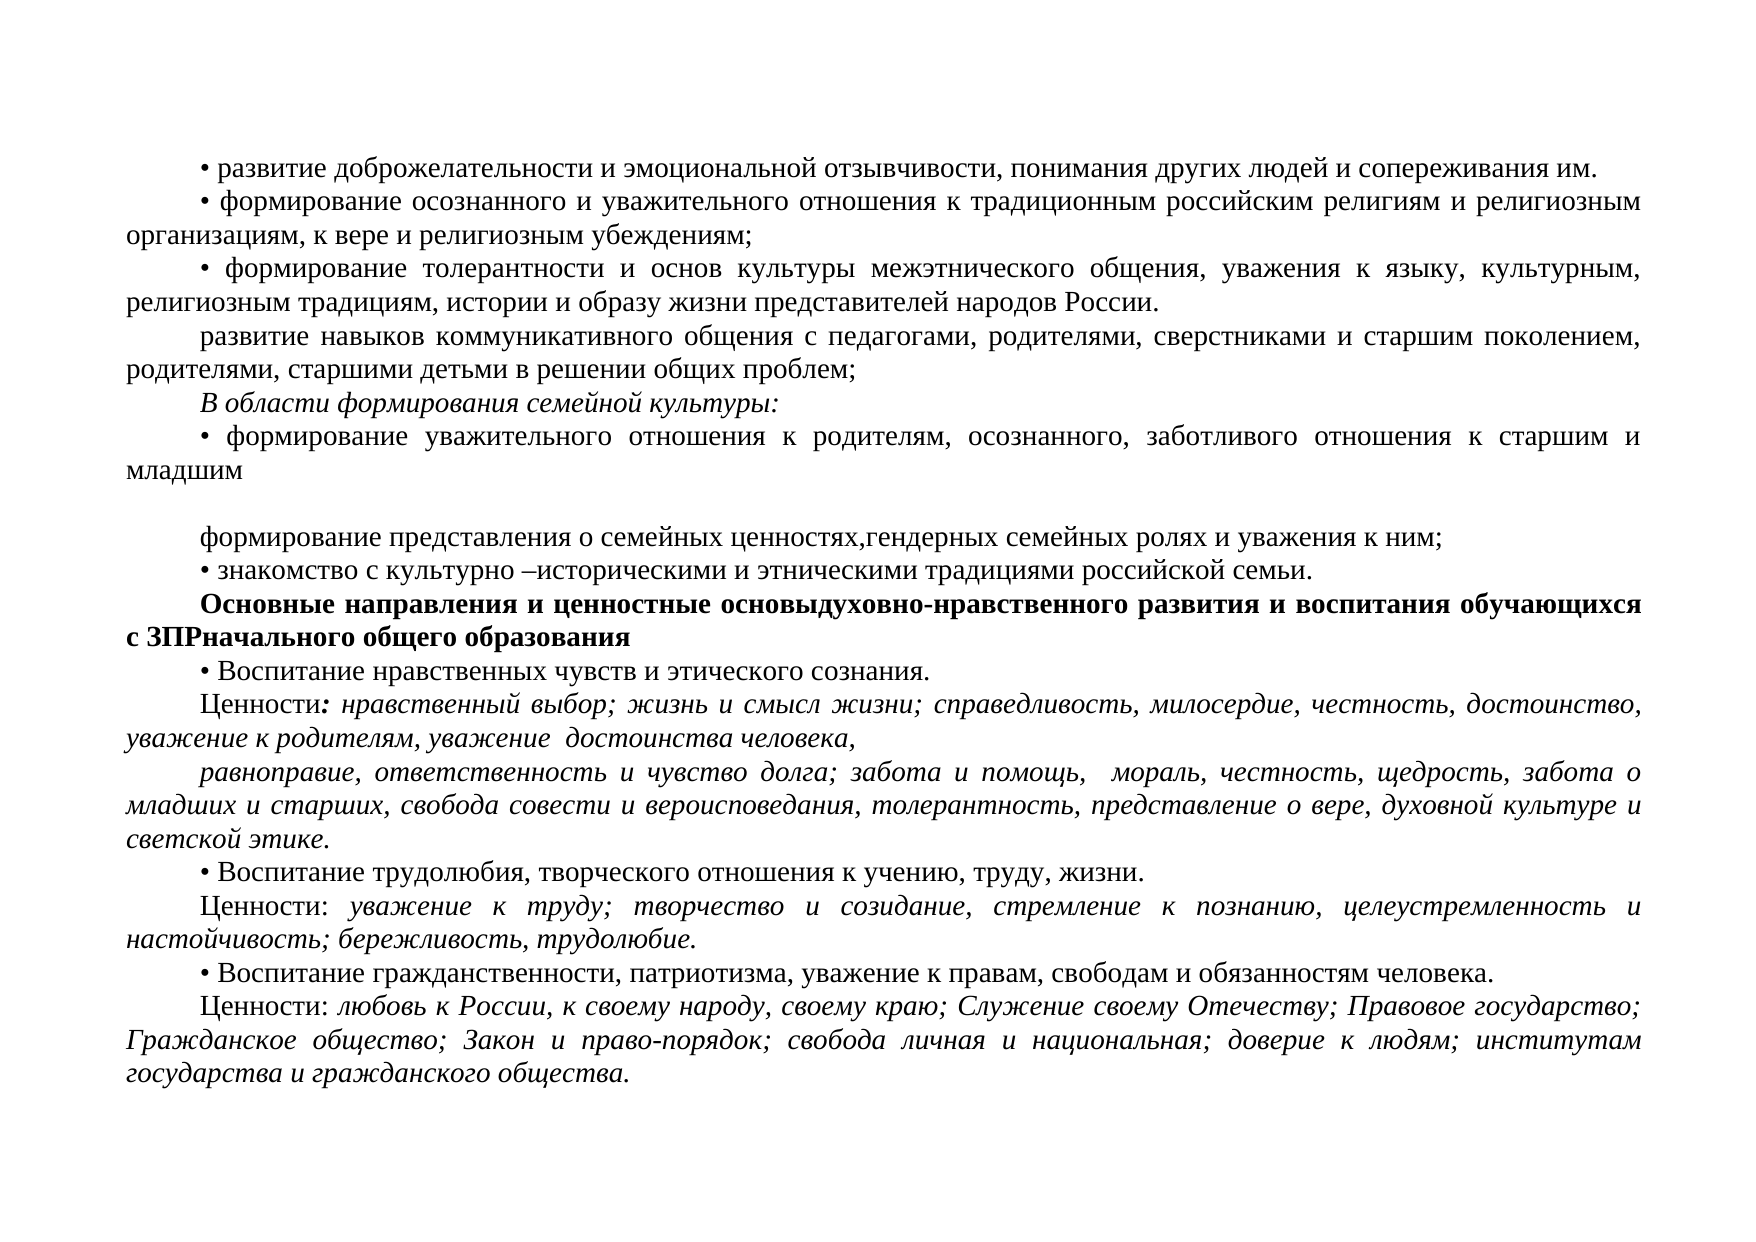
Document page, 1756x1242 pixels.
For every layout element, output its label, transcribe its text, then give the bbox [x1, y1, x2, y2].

text • развитие доброжелательности и эмоциональной отзывчивости, понимания других людей и сопереживания им. [126, 150, 1643, 183]
text Основные направления и ценностные основыдуховно-нравственного развития и воспитания обучающихся с ЗПРначального общего образования [126, 586, 1643, 653]
text Ценности: нравственный выбор; жизнь и смысл жизни; справедливость, милосердие, честность, достоинство, уважение к родителям, уважение достоинства человека, [126, 687, 1643, 754]
text Ценности: любовь к России, к своему народу, своему краю; Служение своему Отечеству; Правовое государство; Гражданское общество; Закон и право-порядок; свобода личная и национальная; доверие к людям; институтам государства и гражданского общества. [126, 988, 1643, 1089]
text • формирование осознанного и уважительного отношения к традиционным российским религиям и религиозным организациям, к вере и религиозным убеждениям; [126, 183, 1643, 251]
text • знакомство с культурно –историческими и этническими традициями российской семьи. [126, 552, 1643, 586]
text Ценности: уважение к труду; творчество и созидание, стремление к познанию, целеустремленность и настойчивость; бережливость, трудолюбие. [126, 888, 1643, 955]
text • Воспитание гражданственности, патриотизма, уважение к правам, свободам и обязанностям человека. [126, 955, 1643, 988]
text равноправие, ответственность и чувство долга; забота и помощь, мораль, честность, щедрость, забота о младших и старших, свобода совести и вероисповедания, толерантность, представление о вере, духовной культуре и светской этике. [126, 754, 1643, 854]
text • Воспитание трудолюбия, творческого отношения к учению, труду, жизни. [126, 854, 1643, 888]
text формирование представления о семейных ценностях,гендерных семейных ролях и уважения к ним; [126, 519, 1643, 552]
text развитие навыков коммуникативного общения с педагогами, родителями, сверстниками и старшим поколением, родителями, старшими детьми в решении общих проблем; [126, 318, 1643, 385]
text В области формирования семейной культуры: [126, 385, 1643, 418]
text • формирование уважительного отношения к родителям, осознанного, заботливого отношения к старшим и младшим [126, 418, 1643, 485]
text • Воспитание нравственных чувств и этического сознания. [126, 653, 1643, 687]
text • формирование толерантности и основ культуры межэтнического общения, уважения к языку, культурным, религиозным традициям, истории и образу жизни представителей народов России. [126, 251, 1643, 318]
